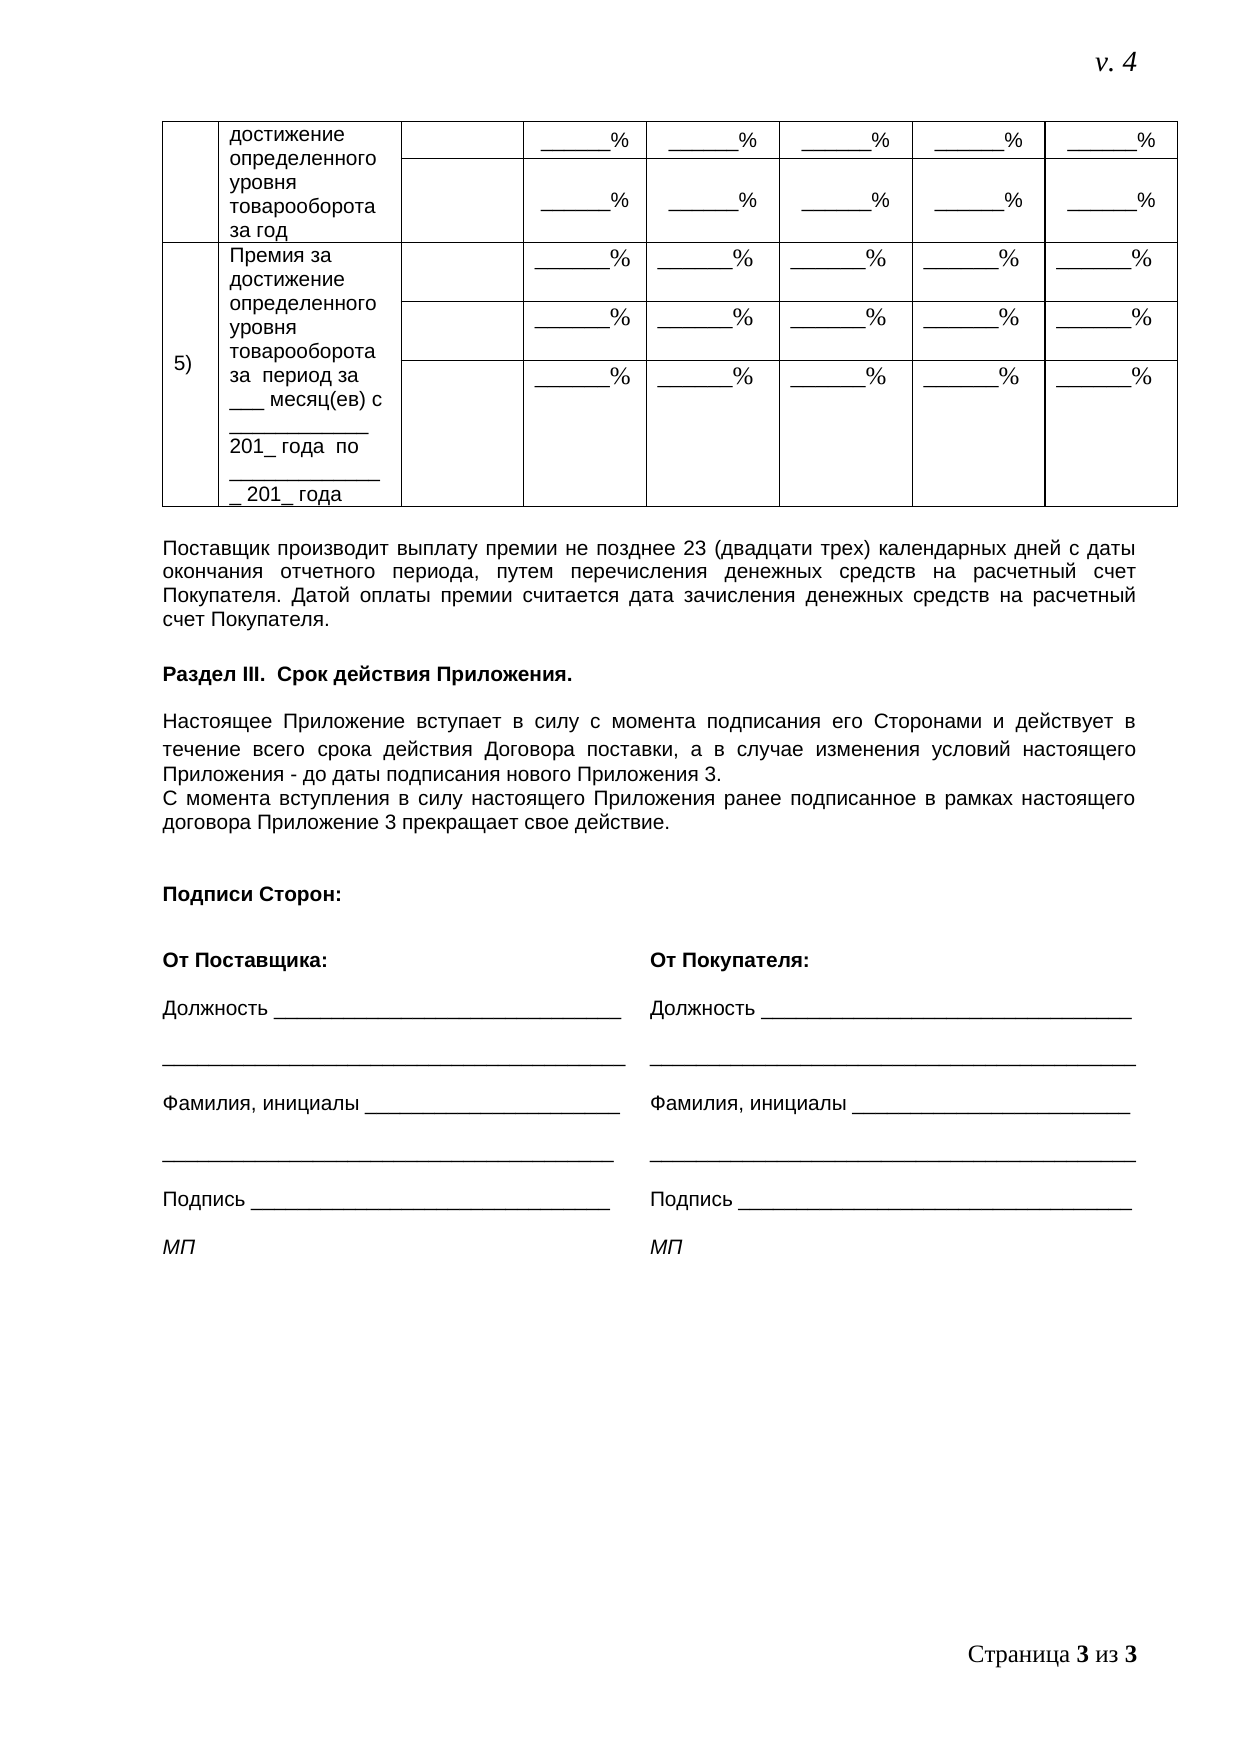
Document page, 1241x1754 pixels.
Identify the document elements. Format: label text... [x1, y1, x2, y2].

table_cell ______% [647, 243, 779, 301]
table_cell ______% [647, 122, 779, 158]
table_cell ______% [1046, 243, 1177, 301]
table_cell ______% [647, 361, 779, 506]
table_cell ______% [780, 122, 912, 158]
table_cell ______% [524, 302, 646, 360]
text Подписи Сторон: [162, 882, 1137, 906]
text С момента вступления в силу настоящего Приложения ранее подписанное в рамках настоящего договора Приложение 3 прекращает свое действие. [162, 786, 1137, 834]
table_cell ______% [780, 159, 912, 242]
table_cell ______% [647, 302, 779, 360]
text Раздел III. Срок действия Приложения. [162, 661, 1137, 685]
table_cell ______% [913, 122, 1044, 158]
table_header От Поставщика: Должность ______________________________ ________________________________________ Фамилия, инициалы ______________________ _______________________________________ Подпись _______________________________ [151, 948, 638, 1235]
table_cell ______% [913, 159, 1044, 242]
table_cell ______% [524, 361, 646, 506]
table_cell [219, 122, 401, 242]
table_cell ______% [1046, 361, 1177, 506]
table_cell [402, 243, 523, 301]
table_cell ______% [1046, 159, 1177, 242]
table_cell ______% [1046, 122, 1177, 158]
text Поставщик производит выплату премии не позднее 23 (двадцати трех) календарных дней с даты окончания отчетного периода, путем перечисления денежных средств на расчетный счет Покупателя. Датой оплаты премии считается дата зачисления денежных средств на расчетный счет Покупателя. [162, 535, 1137, 631]
table_cell МП [639, 1235, 1148, 1259]
table_cell ______% [1046, 302, 1177, 360]
table_cell ______% [524, 122, 646, 158]
table_cell ______% [780, 302, 912, 360]
table_cell 5) [163, 243, 218, 506]
table_cell Премия за достижение определенного уровня товарооборота за период за ___ месяц(ев) с ____________ 201_ года по ______________ 201_ года [219, 243, 401, 506]
table_cell ______% [780, 243, 912, 301]
table_cell ______% [913, 361, 1044, 506]
table_cell ______% [524, 243, 646, 301]
table_cell ______% [913, 243, 1044, 301]
table_cell ______% [647, 159, 779, 242]
table_cell МП [151, 1235, 638, 1259]
table_cell [402, 302, 523, 360]
table_cell [402, 361, 523, 506]
table_cell 4) [163, 122, 218, 242]
table_header От Покупателя: Должность ________________________________ __________________________________________ Фамилия, инициалы ________________________ __________________________________________ Подпись __________________________________ [639, 948, 1148, 1235]
text Настоящее Приложение вступает в силу с момента подписания его Сторонами и действует в течение всего срока действия Договора поставки, а в случае изменения условий настоящего Приложения - до даты подписания нового Приложения 3. [162, 709, 1137, 786]
table_cell [402, 159, 523, 242]
table_cell ______% [524, 159, 646, 242]
table_cell [402, 122, 523, 158]
table_cell ______% [913, 302, 1044, 360]
table_cell ______% [780, 361, 912, 506]
